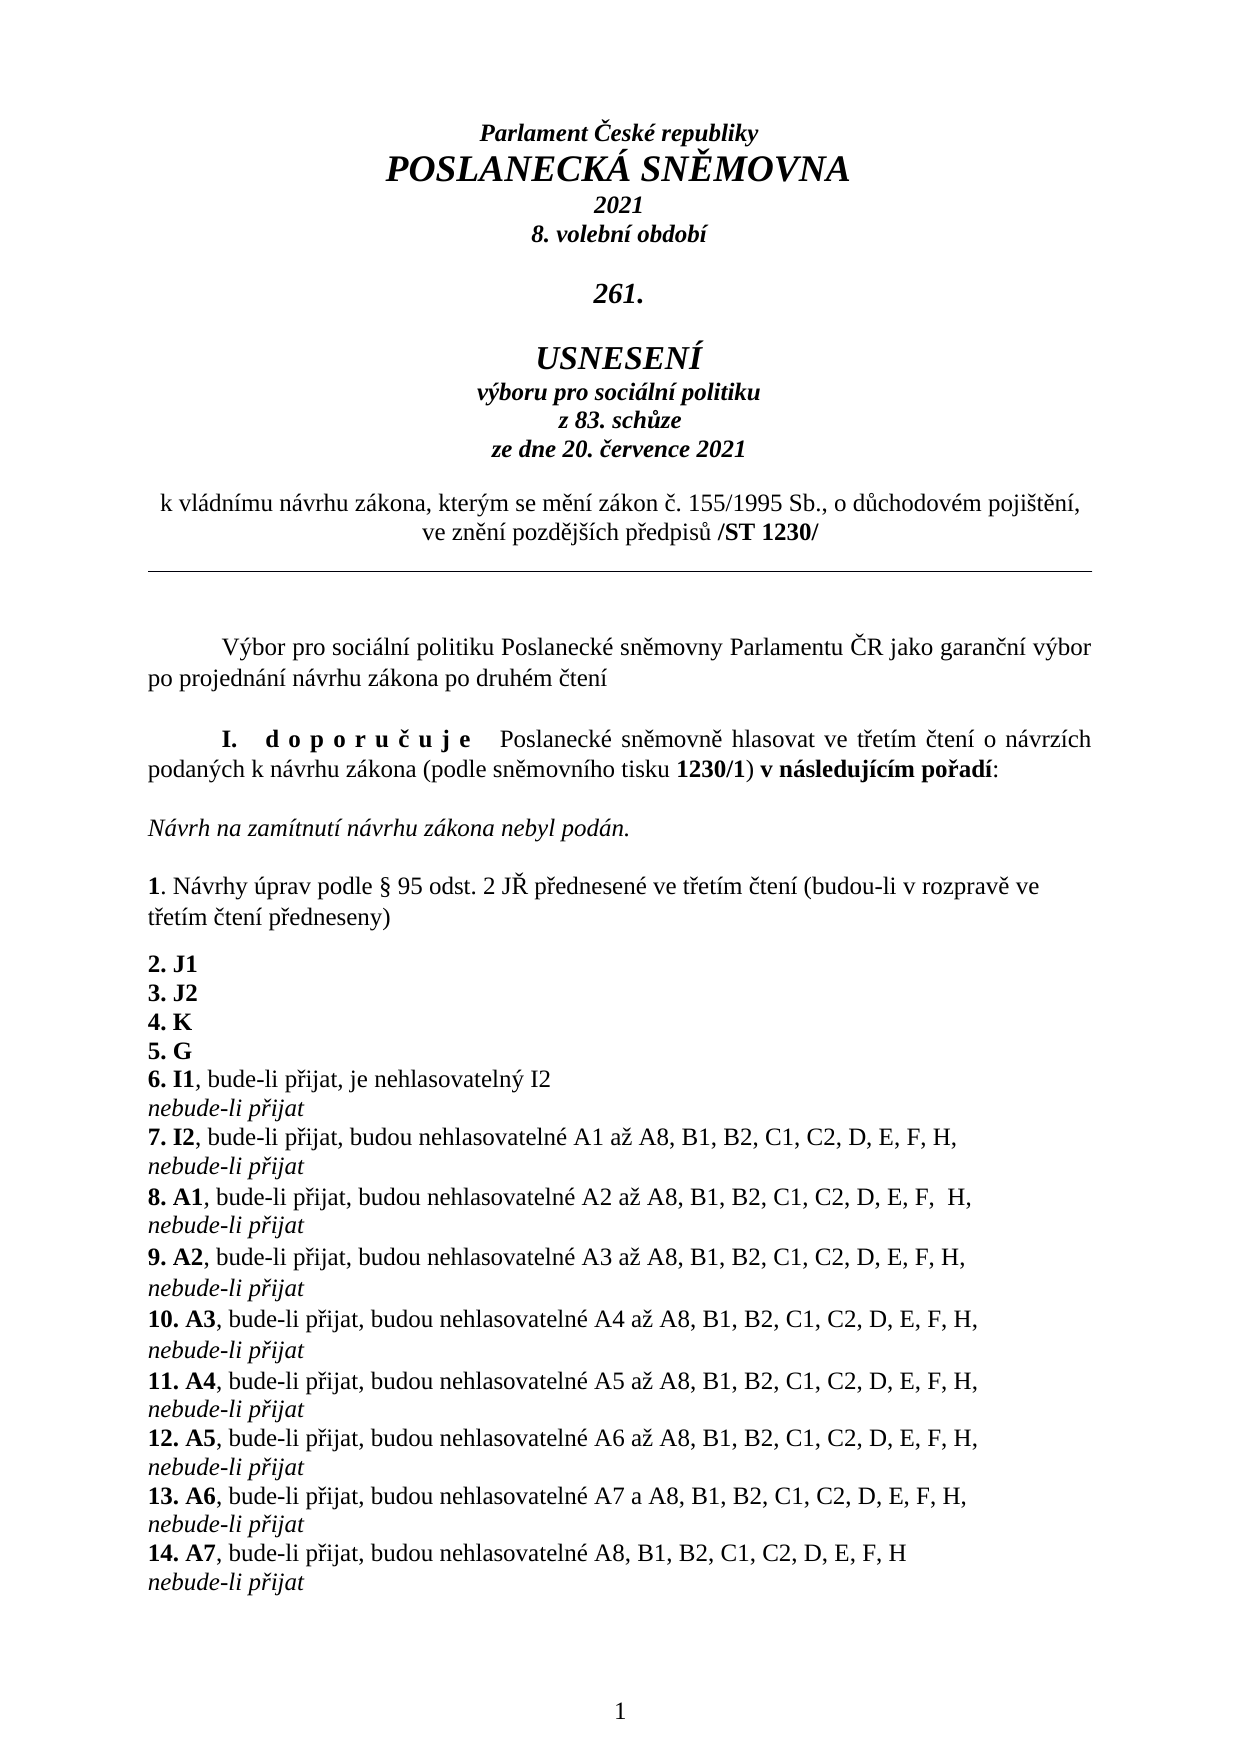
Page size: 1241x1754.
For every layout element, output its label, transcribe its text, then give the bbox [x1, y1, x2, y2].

text 5. G [148, 1036, 1092, 1064]
text 3. J2 [148, 978, 1092, 1007]
text nebude-li přijat [148, 1452, 1092, 1481]
text USNESENÍ [148, 338, 1092, 377]
text POSLANECKÁ SNĚMOVNA [148, 147, 1092, 190]
text ze dne 20. července 2021 [148, 434, 1092, 463]
text 6. I1, bude-li přijat, je nehlasovatelný I2 [148, 1064, 1092, 1093]
text nebude-li přijat [148, 1335, 1092, 1363]
text 7. I2, bude-li přijat, budou nehlasovatelné A1 až A8, B1, B2, C1, C2, D, E, F, H, [148, 1122, 1092, 1151]
text 2. J1 [148, 949, 1092, 978]
text I. d o p o r u č u j e Poslanecké sněmovně hlasovat ve třetím čtení o návrzích podaných k návrhu zákona (podle sněmovního tisku 1230/1) v následujícím pořadí: [148, 724, 1092, 783]
text výboru pro sociální politiku [148, 377, 1092, 406]
text nebude-li přijat [148, 1093, 1092, 1122]
text Parlament České republiky [148, 118, 1092, 147]
text 8. A1, bude-li přijat, budou nehlasovatelné A2 až A8, B1, B2, C1, C2, D, E, F, H, [148, 1182, 1092, 1211]
text nebude-li přijat [148, 1509, 1092, 1538]
text 11. A4, bude-li přijat, budou nehlasovatelné A5 až A8, B1, B2, C1, C2, D, E, F, H, [148, 1366, 1092, 1394]
text 10. A3, bude-li přijat, budou nehlasovatelné A4 až A8, B1, B2, C1, C2, D, E, F, H, [148, 1304, 1092, 1332]
text nebude-li přijat [148, 1211, 1092, 1239]
text nebude-li přijat [148, 1273, 1092, 1301]
text 13. A6, bude-li přijat, budou nehlasovatelné A7 a A8, B1, B2, C1, C2, D, E, F, H, [148, 1481, 1092, 1509]
text 12. A5, bude-li přijat, budou nehlasovatelné A6 až A8, B1, B2, C1, C2, D, E, F, H, [148, 1423, 1092, 1452]
text nebude-li přijat [148, 1567, 1092, 1596]
text nebude-li přijat [148, 1151, 1092, 1179]
text 4. K [148, 1007, 1092, 1036]
text 1. Návrhy úprav podle § 95 odst. 2 JŘ přednesené ve třetím čtení (budou-li v rozpravě ve třetím čtení předneseny) [148, 871, 1092, 931]
text 9. A2, bude-li přijat, budou nehlasovatelné A3 až A8, B1, B2, C1, C2, D, E, F, H, [148, 1242, 1092, 1270]
text Návrh na zamítnutí návrhu zákona nebyl podán. [148, 813, 1092, 842]
text 2021 [148, 190, 1092, 219]
text nebude-li přijat [148, 1394, 1092, 1423]
text 261. [148, 276, 1092, 310]
text k vládnímu návrhu zákona, kterým se mění zákon č. 155/1995 Sb., o důchodovém pojištění, ve znění pozdějších předpisů /ST 1230/ [148, 488, 1092, 571]
text 14. A7, bude-li přijat, budou nehlasovatelné A8, B1, B2, C1, C2, D, E, F, H [148, 1538, 1092, 1567]
text z 83. schůze [148, 406, 1092, 434]
text Výbor pro sociální politiku Poslanecké sněmovny Parlamentu ČR jako garanční výbor po projednání návrhu zákona po druhém čtení [148, 632, 1092, 692]
text 8. volební období [148, 219, 1092, 247]
